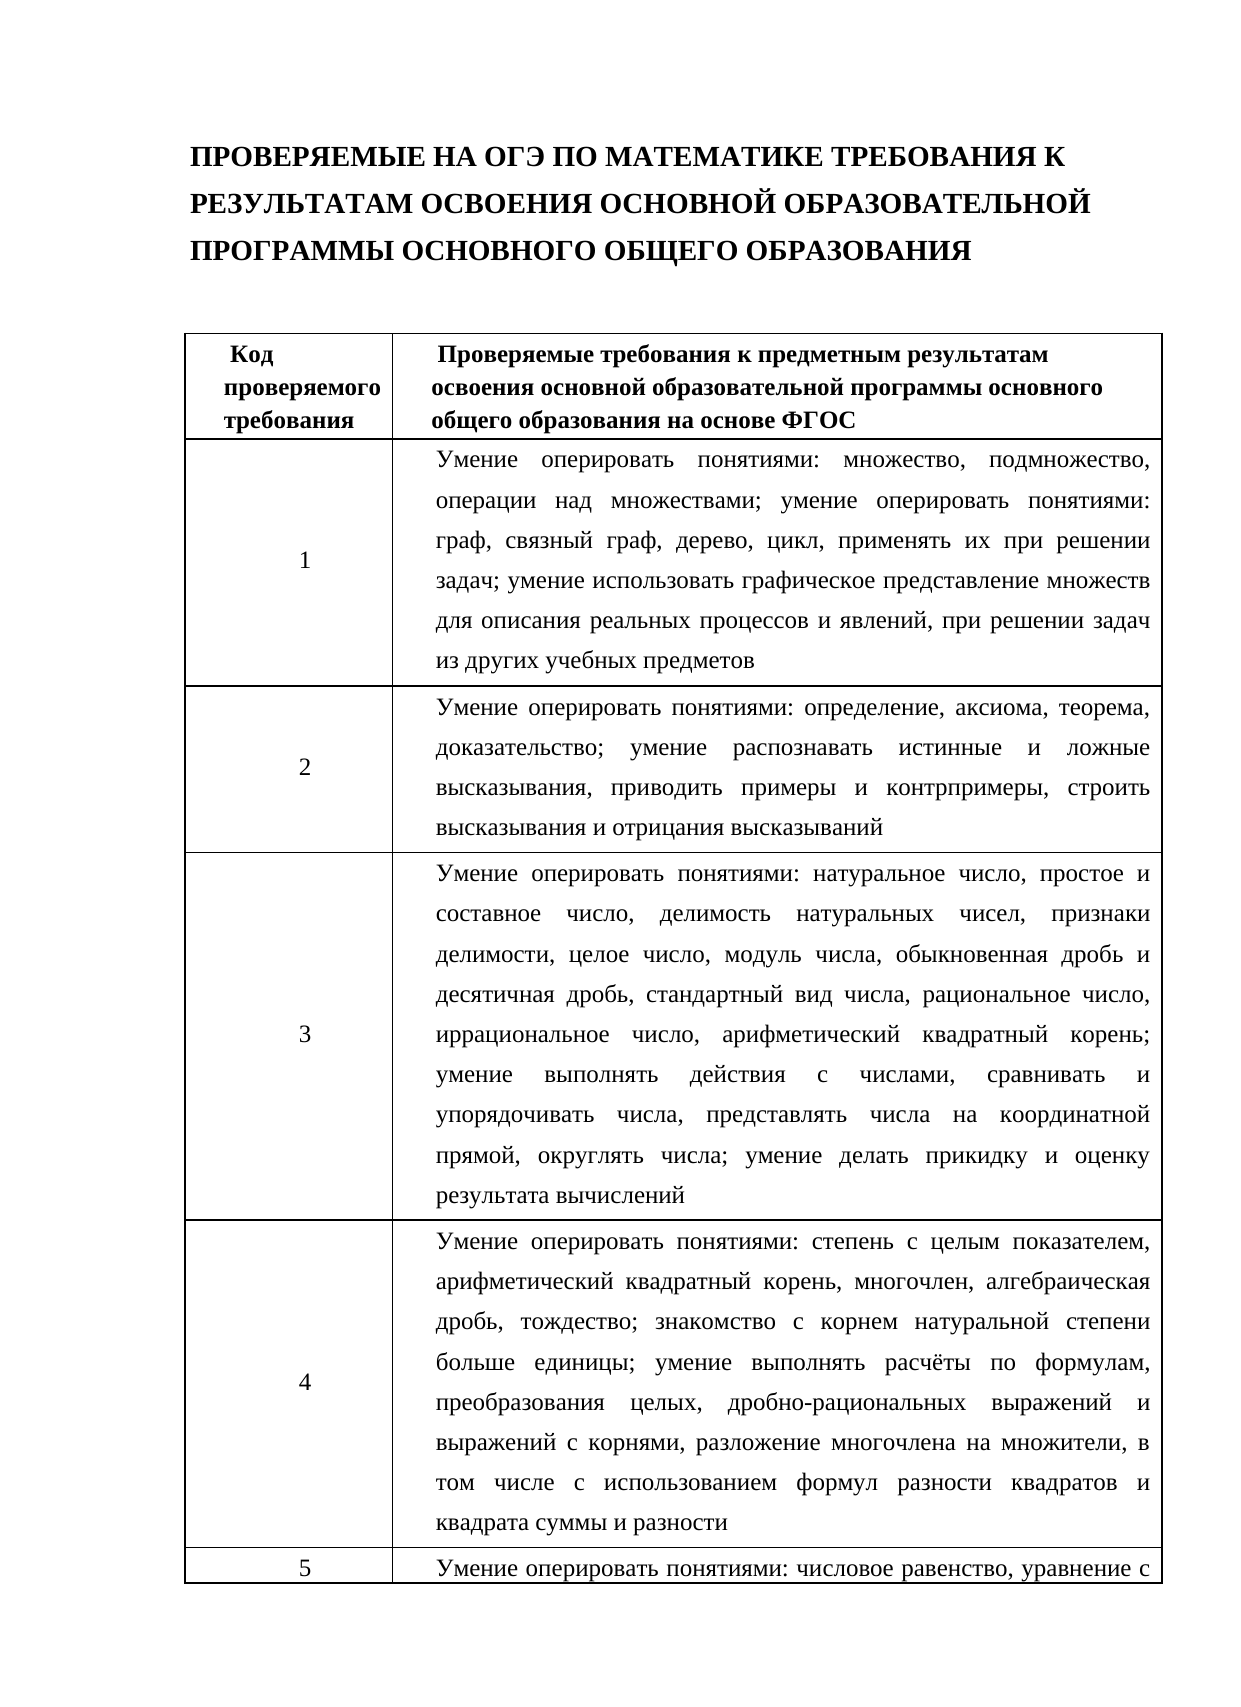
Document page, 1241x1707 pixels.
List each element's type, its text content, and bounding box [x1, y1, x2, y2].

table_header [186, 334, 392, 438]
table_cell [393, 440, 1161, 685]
text ПРОВЕРЯЕМЫЕ НА ОГЭ ПО МАТЕМАТИКЕ ТРЕБОВАНИЯ К РЕЗУЛЬТАТАМ ОСВОЕНИЯ ОСНОВНОЙ ОБРАЗОВАТЕЛЬНОЙ ПРОГРАММЫ ОСНОВНОГО ОБЩЕГО ОБРАЗОВАНИЯ [190, 139, 1152, 266]
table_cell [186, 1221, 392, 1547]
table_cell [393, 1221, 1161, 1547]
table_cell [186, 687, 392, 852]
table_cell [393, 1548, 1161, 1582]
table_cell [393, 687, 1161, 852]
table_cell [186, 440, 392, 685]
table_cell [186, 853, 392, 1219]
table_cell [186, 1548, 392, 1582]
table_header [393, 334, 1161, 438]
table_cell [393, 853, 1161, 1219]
